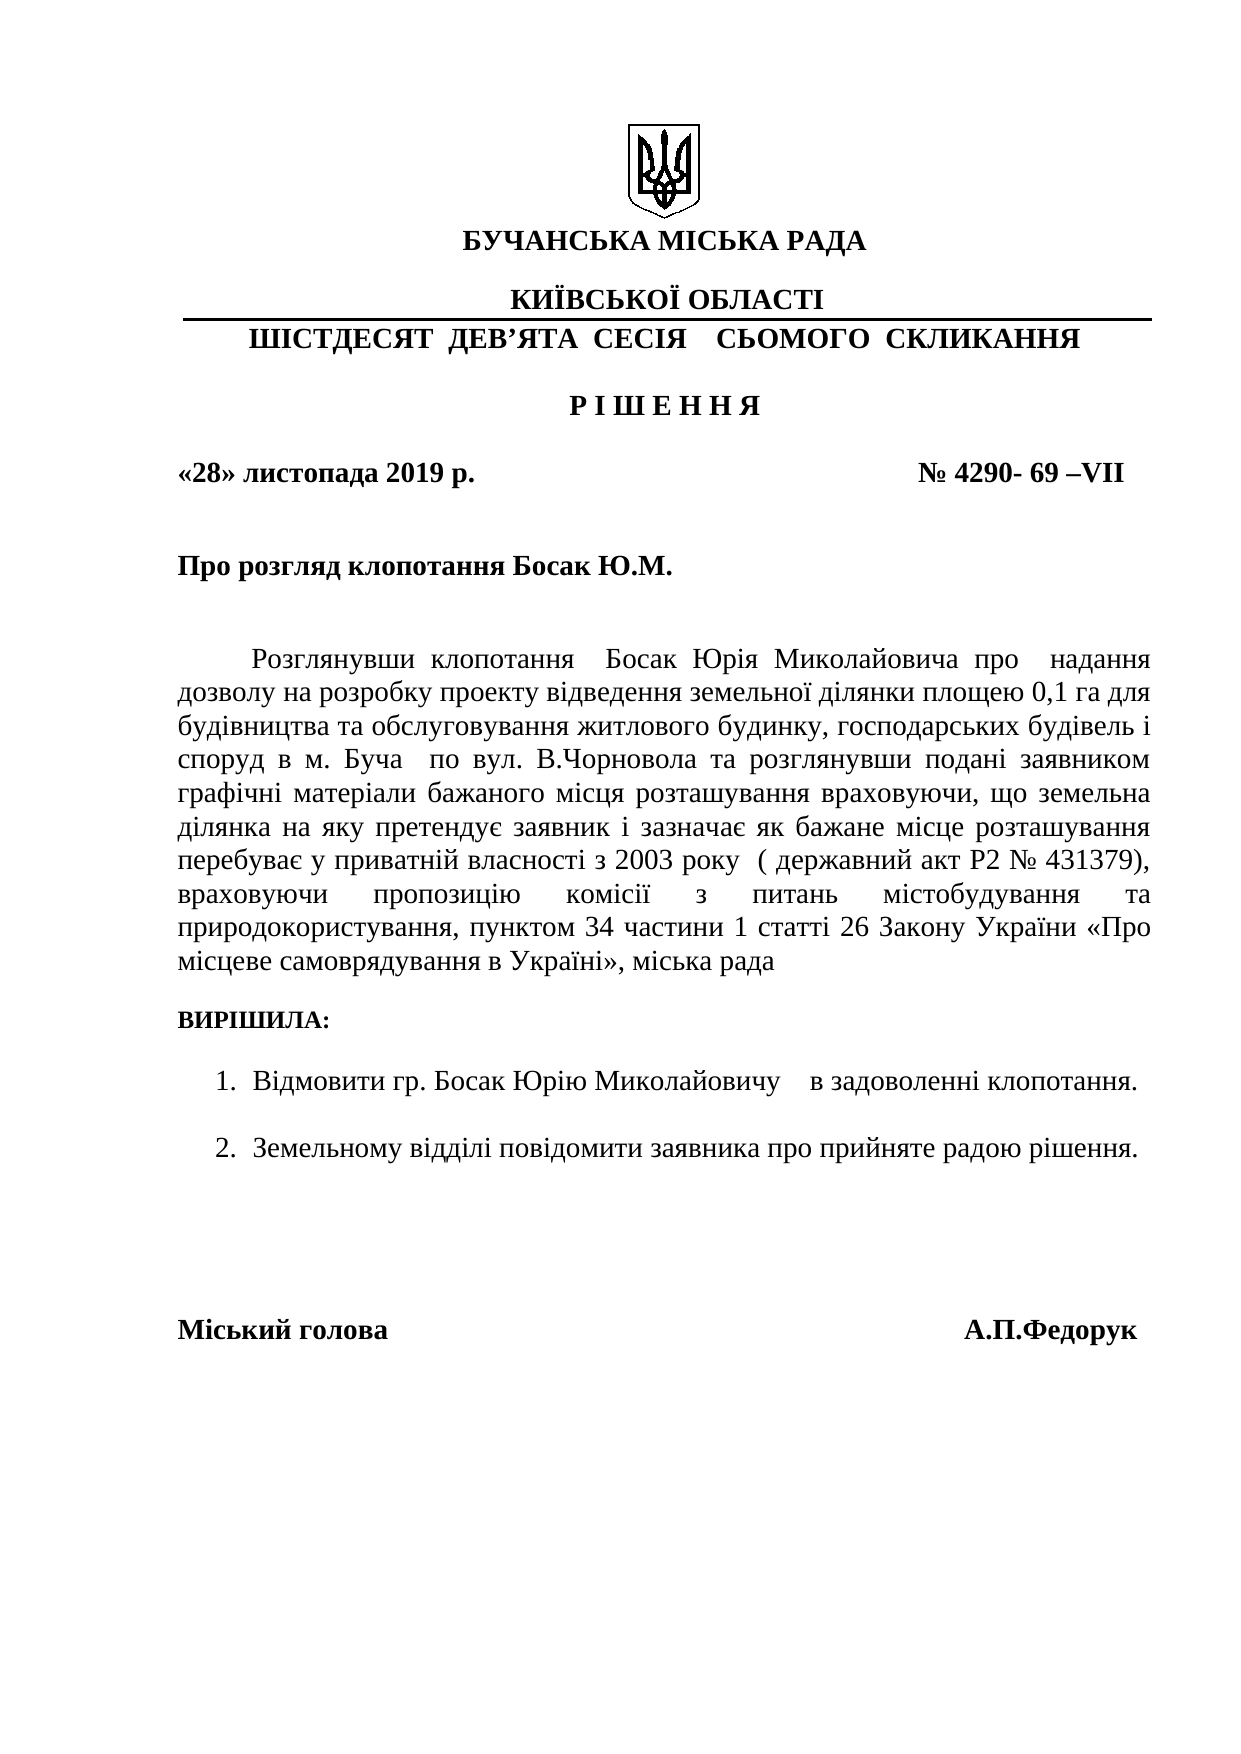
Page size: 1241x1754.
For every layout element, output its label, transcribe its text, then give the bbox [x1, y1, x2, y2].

text «28» листопада 2019 р. № 4290- 69 –VІІ [177, 455, 1152, 489]
text БУЧАНСЬКА МІСЬКА РАДА [177, 223, 1152, 256]
text Міський голова А.П.Федорук [177, 1312, 1152, 1346]
list Земельному відділі повідомити заявника про прийняте радою рішення. [215, 1130, 1152, 1163]
text ШІСТДЕСЯТ ДЕВ’ЯТА СЕСІЯ СЬОМОГО СКЛИКАННЯ [177, 321, 1152, 354]
text Про розгляд клопотання Босак Ю.М. [177, 548, 1152, 582]
text ВИРІШИЛА: [177, 1005, 1152, 1034]
text Р І Ш Е Н Н Я [177, 388, 1152, 422]
text Розглянувши клопотання Босак Юрія Миколайовича про надання дозволу на розробку проекту відведення земельної ділянки площею 0,1 га для будівництва та обслуговування житлового будинку, господарських будівель і споруд в м. Буча по вул. В.Чорновола та розглянувши подані заявником графічні матеріали бажаного місця розташування враховуючи, що земельна ділянка на яку претендує заявник і зазначає як бажане місце розташування перебуває у приватній власності з 2003 року ( державний акт Р2 № 431379), враховуючи пропозицію комісії з питань містобудування та природокористування, пунктом 34 частини 1 статті 26 Закону України «Про місцеве самоврядування в Україні», міська рада [177, 641, 1152, 976]
list Відмовити гр. Босак Юрію Миколайовичу в задоволенні клопотання. [215, 1063, 1152, 1096]
text КИЇВСЬКОЇ ОБЛАСТІ [183, 282, 1152, 318]
